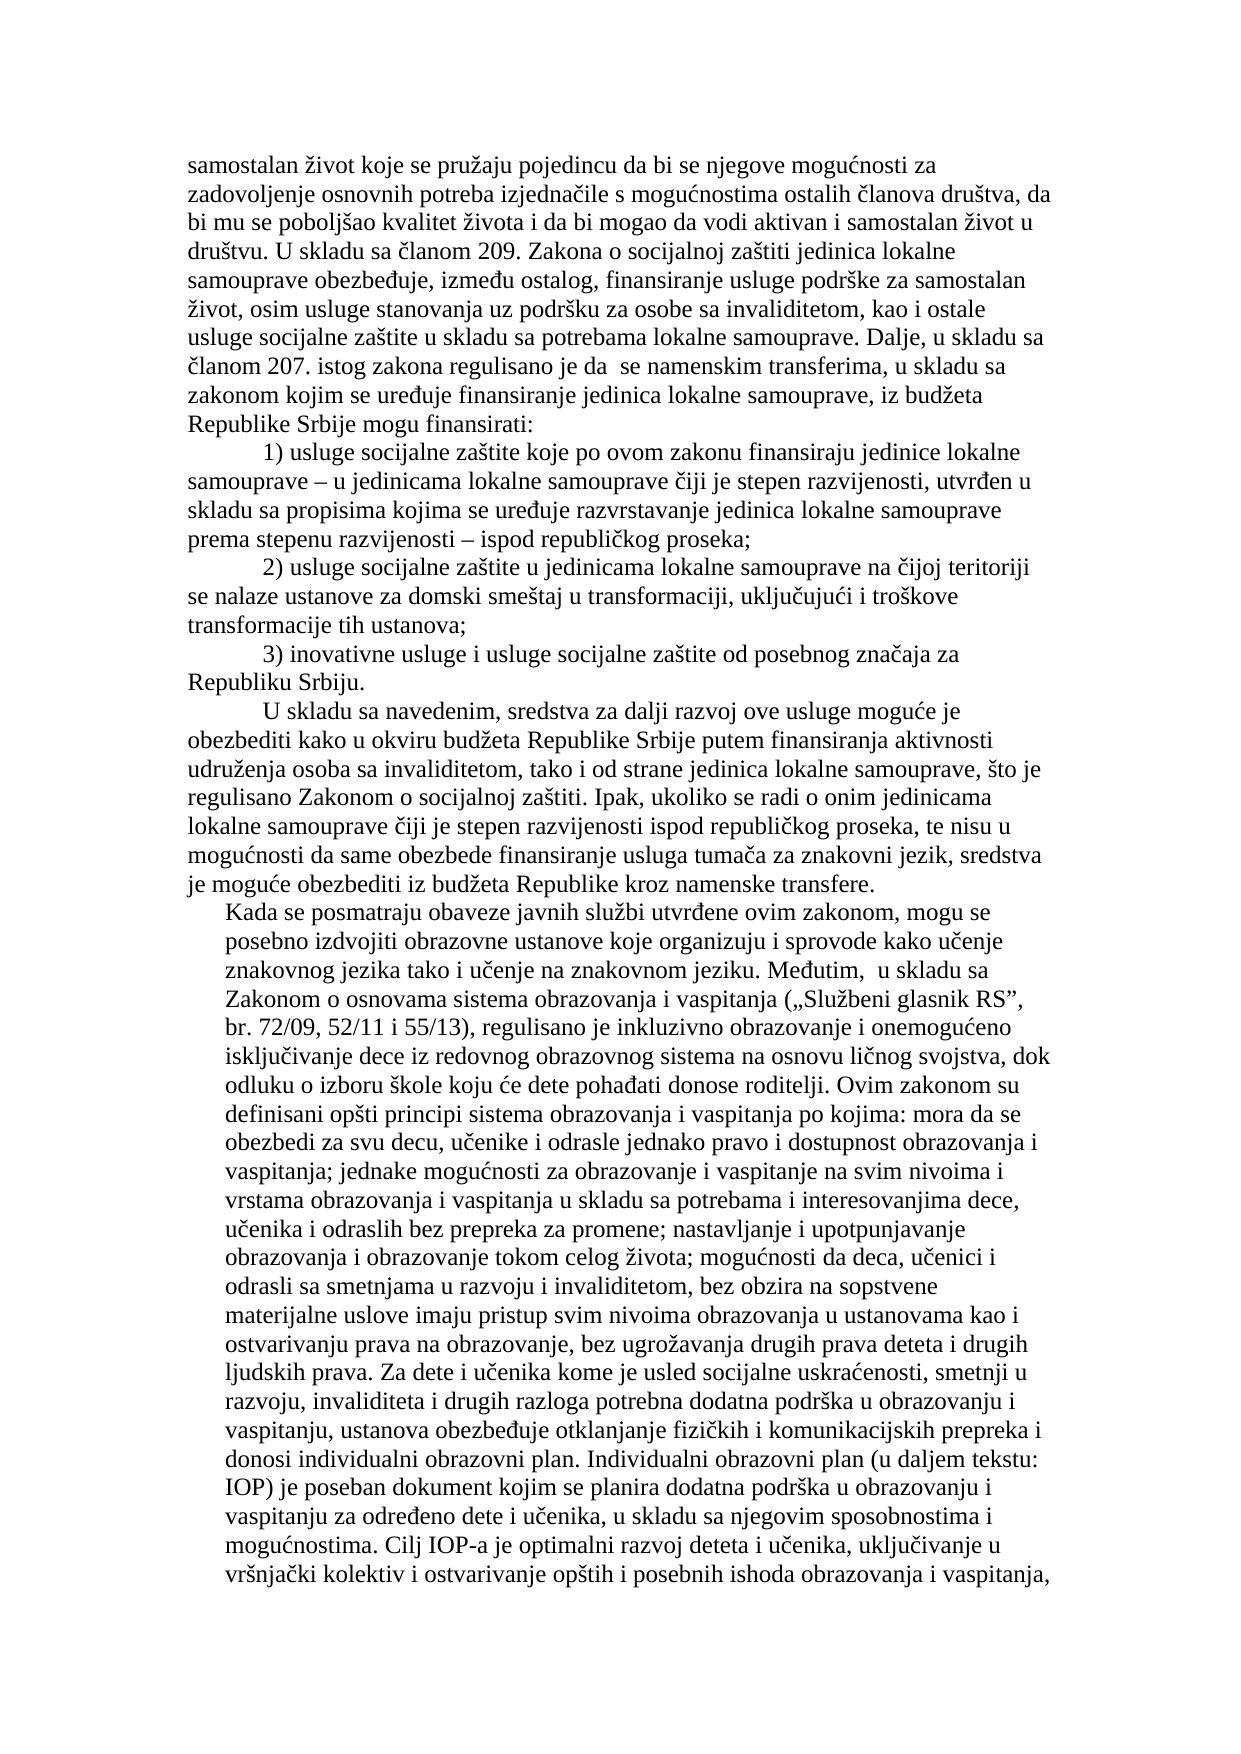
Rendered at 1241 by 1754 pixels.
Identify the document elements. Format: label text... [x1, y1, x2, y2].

text 3) inovativne usluge i usluge socijalne zaštite od posebnog značaja za Republiku Srbiju. [187, 639, 1053, 696]
text 2) usluge socijalne zaštite u jedinicama lokalne samouprave na čijoj teritoriji se nalaze ustanove za domski smeštaj u transformaciji, uključujući i troškove transformacije tih ustanova; [187, 552, 1053, 639]
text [225, 897, 1053, 1587]
text 1) usluge socijalne zaštite koje po ovom zakonu finansiraju jedinice lokalne samouprave – u jedinicama lokalne samouprave čiji je stepen razvijenosti, utvrđen u skladu sa propisima kojima se uređuje razvrstavanje jedinica lokalne samouprave prema stepenu razvijenosti – ispod republičkog proseka; [187, 437, 1053, 552]
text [187, 150, 1053, 437]
text U skladu sa navedenim, sredstva za dalji razvoj ove usluge moguće je obezbediti kako u okviru budžeta Republike Srbije putem finansiranja aktivnosti udruženja osoba sa invaliditetom, tako i od strane jedinica lokalne samouprave, što je regulisano Zakonom o socijalnoj zaštiti. Ipak, ukoliko se radi o onim jedinicama lokalne samouprave čiji je stepen razvijenosti ispod republičkog proseka, te nisu u mogućnosti da same obezbede finansiranje usluga tumača za znakovni jezik, sredstva je moguće obezbediti iz budžeta Republike kroz namenske transfere. [187, 696, 1053, 897]
